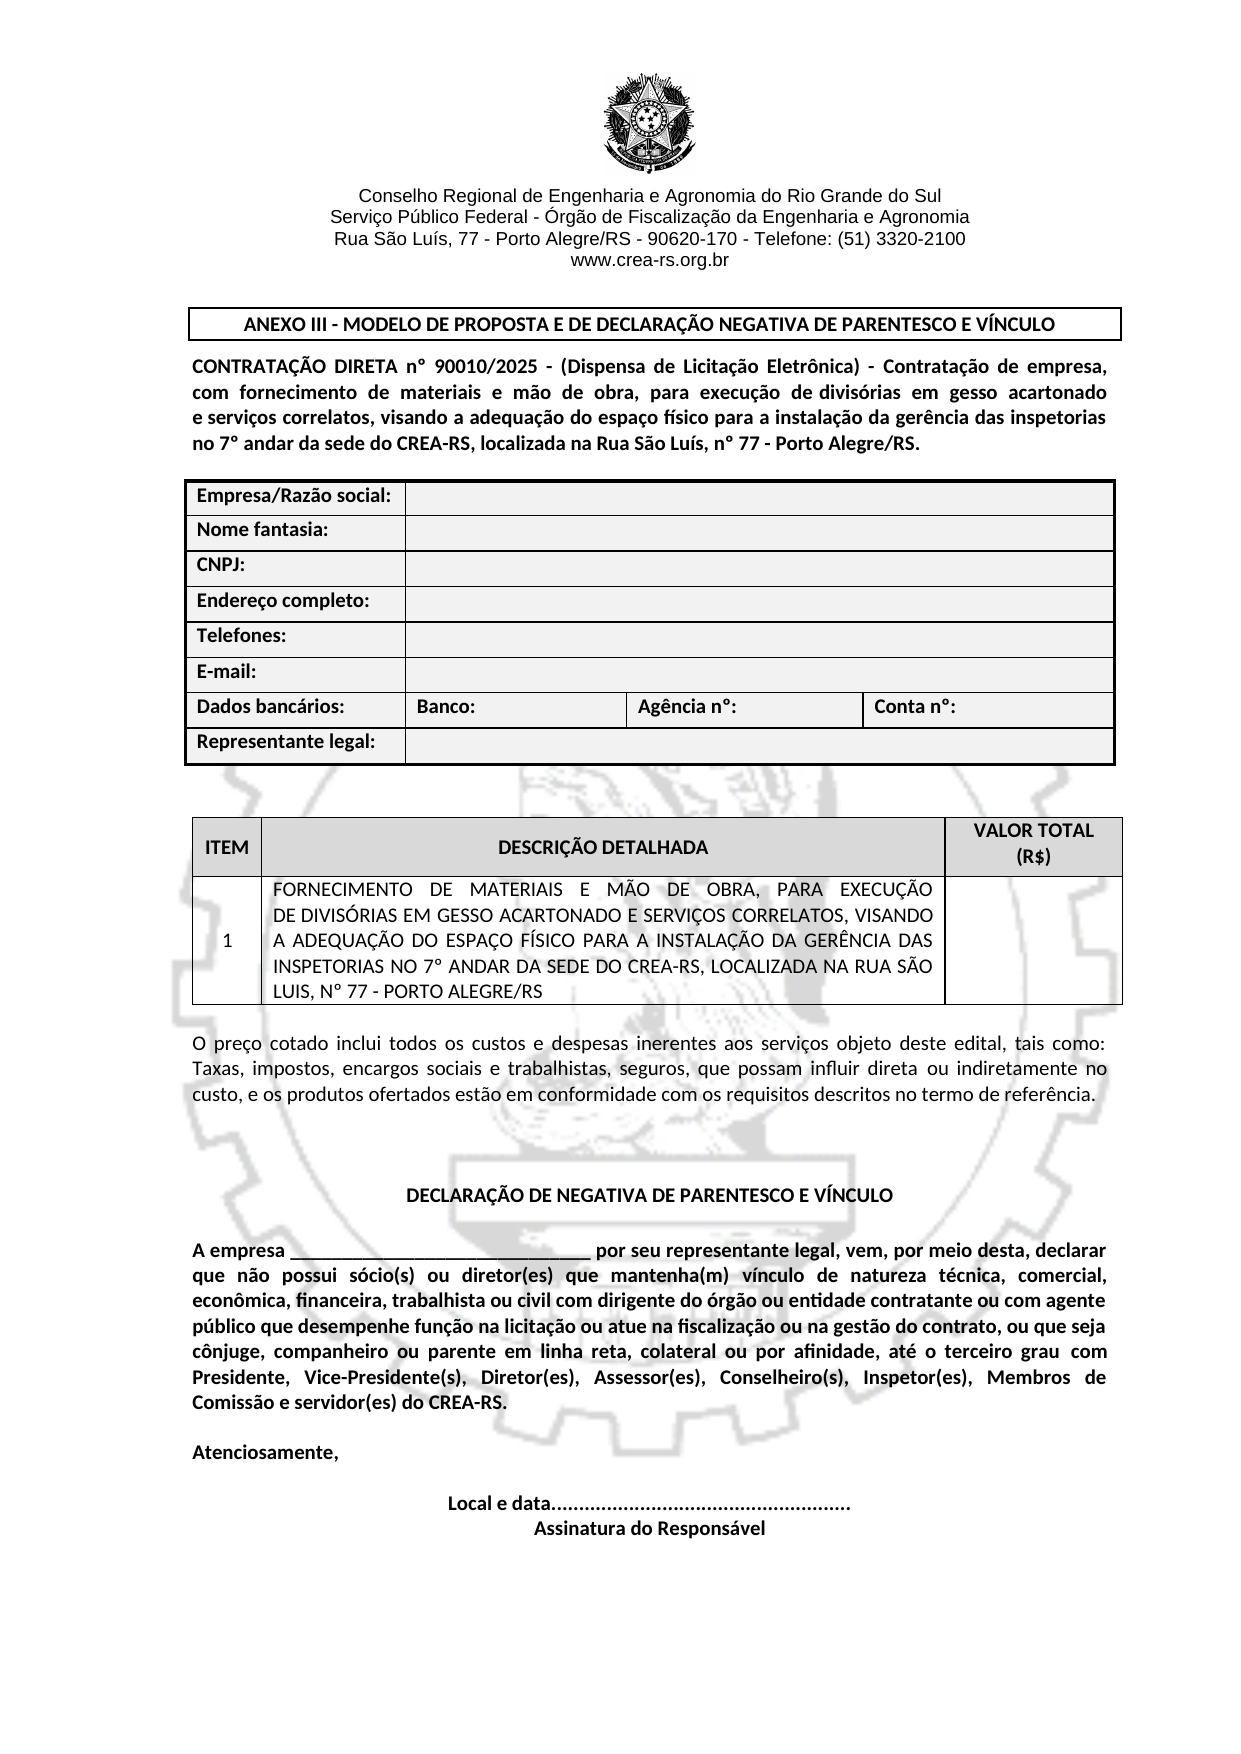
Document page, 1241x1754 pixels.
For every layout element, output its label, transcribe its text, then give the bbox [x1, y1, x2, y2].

text Atenciosamente, [192, 1439, 1107, 1464]
table_cell Banco: [406, 693, 626, 727]
table_cell [406, 658, 1113, 692]
text Local e data...................................................... [192, 1490, 1107, 1515]
text A empresa _____________________________ por seu representante legal, vem, por meio desta, declarar que não possui sócio(s) ou diretor(es) que mantenha(m) vínculo de natureza técnica, comercial, econômica, financeira, trabalhista ou civil com dirigente do órgão ou entidade contratante ou com agente público que desempenhe função na licitação ou atue na fiscalização ou na gestão do contrato, ou que seja cônjuge, companheiro ou parente em linha reta, colateral ou por afinidade, até o terceiro grau com Presidente, Vice-Presidente(s), Diretor(es), Assessor(es), Conselheiro(s), Inspetor(es), Membros de Comissão e servidor(es) do CREA-RS. [192, 1237, 1107, 1415]
table_cell Agência nº: [627, 693, 862, 727]
table_cell [946, 877, 1122, 1004]
table_cell [406, 587, 1113, 621]
table_cell [406, 552, 1113, 586]
table_cell [406, 623, 1113, 656]
picture [603, 73, 696, 174]
table_header ITEM [193, 818, 261, 876]
text O preço cotado inclui todos os custos e despesas inerentes aos serviços objeto deste edital, tais como: Taxas, impostos, encargos sociais e trabalhistas, seguros, que possam influir direta ou indiretamente no custo, e os produtos ofertados estão em conformidade com os requisitos descritos no termo de referência. [192, 1030, 1107, 1106]
table_cell CNPJ: [187, 552, 405, 586]
text CONTRATAÇÃO DIRETA nº 90010/2025 - (Dispensa de Licitação Eletrônica) - Contratação de empresa, com fornecimento de materiais e mão de obra, para execução de divisórias em gesso acartonado e serviços correlatos, visando a adequação do espaço físico para a instalação da gerência das inspetorias no 7º andar da sede do CREA-RS, localizada na Rua São Luís, nº 77 - Porto Alegre/RS. [192, 353, 1107, 455]
table_cell Telefones: [187, 623, 405, 656]
table_header Empresa/Razão social: [187, 483, 405, 515]
table_header [406, 483, 1113, 515]
table_cell Dados bancários: [187, 693, 405, 727]
table_cell [406, 516, 1113, 550]
table_header DESCRIÇÃO DETALHADA [262, 818, 944, 876]
table_cell FORNECIMENTO DE MATERIAIS E MÃO DE OBRA, PARA EXECUÇÃO DE DIVISÓRIAS EM GESSO ACARTONADO E SERVIÇOS CORRELATOS, VISANDO A ADEQUAÇÃO DO ESPAÇO FÍSICO PARA A INSTALAÇÃO DA GERÊNCIA DAS INSPETORIAS NO 7º ANDAR DA SEDE DO CREA-RS, LOCALIZADA NA RUA SÃO LUIS, Nº 77 - PORTO ALEGRE/RS [262, 877, 944, 1004]
table_cell [406, 729, 1113, 763]
text DECLARAÇÃO DE NEGATIVA DE PARENTESCO E VÍNCULO [192, 1183, 1107, 1208]
table_cell 1 [193, 877, 261, 1004]
table_header VALOR TOTAL (R$) [946, 818, 1122, 876]
table_cell Nome fantasia: [187, 516, 405, 550]
text Assinatura do Responsável [192, 1515, 1107, 1541]
text ANEXO III - MODELO DE PROPOSTA E DE DECLARAÇÃO NEGATIVA DE PARENTESCO E VÍNCULO [190, 309, 1120, 339]
table_cell Conta nº: [864, 693, 1113, 727]
table_cell E-mail: [187, 658, 405, 692]
table_cell Endereço completo: [187, 587, 405, 621]
table_cell Representante legal: [187, 729, 405, 763]
